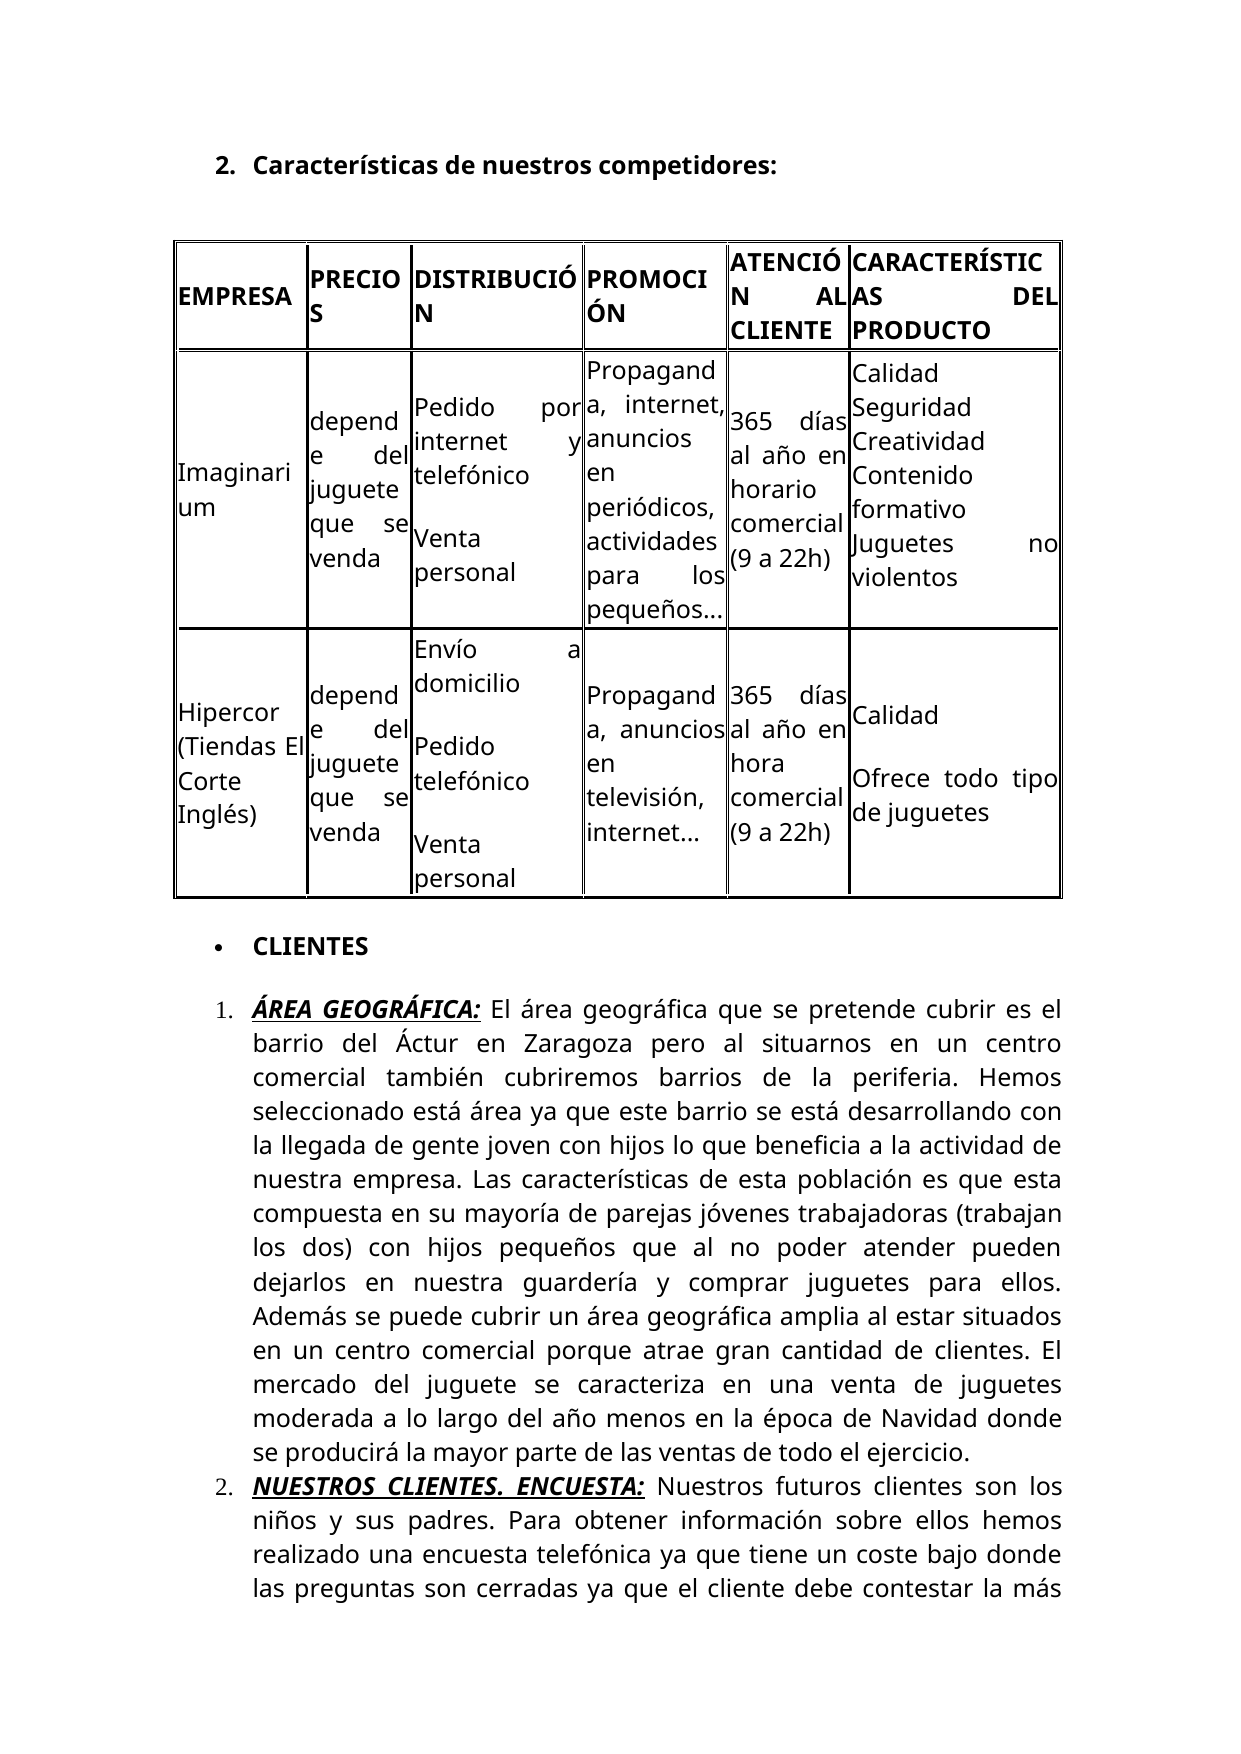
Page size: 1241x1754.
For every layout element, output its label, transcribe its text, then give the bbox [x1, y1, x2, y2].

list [215, 1468, 1063, 1605]
table_cell depende del juguete que se venda [309, 352, 410, 627]
table_header PROMOCIÓN [584, 243, 728, 348]
table_cell Envío a domicilio Pedido telefónico Venta personal [411, 630, 584, 896]
table_cell depende del juguete que se venda [307, 630, 411, 896]
table_header CARACTERÍSTICAS DEL PRODUCTO [849, 243, 1059, 348]
table_cell Calidad Ofrece todo tipo de juguetes [849, 627, 1059, 896]
table_cell Hipercor (Tiendas El Corte Inglés) [177, 627, 307, 896]
table_cell Propaganda, anuncios en televisión, internet... [584, 630, 728, 896]
table_header DISTRIBUCIÓN [411, 243, 584, 348]
table_header PRECIOS [307, 243, 411, 348]
table_header ATENCIÓN AL CLIENTE [728, 243, 849, 348]
list ÁREA GEOGRÁFICA: El área geográfica que se pretende cubrir es el barrio del Áctur en Zaragoza pero al situarnos en un centro comercial también cubriremos barrios de la periferia. Hemos seleccionado está área ya que este barrio se está desarrollando con la llegada de gente joven con hijos lo que beneficia a la actividad de nuestra empresa. Las características de esta población es que esta compuesta en su mayoría de parejas jóvenes trabajadoras (trabajan los dos) con hijos pequeños que al no poder atender pueden dejarlos en nuestra guardería y comprar juguetes para ellos. Además se puede cubrir un área geográfica amplia al estar situados en un centro comercial porque atrae gran cantidad de clientes. El mercado del juguete se caracteriza en una venta de juguetes moderada a lo largo del año menos en la época de Navidad donde se producirá la mayor parte de las ventas de todo el ejercicio. [215, 992, 1063, 1468]
table_cell Pedido por internet y telefónico Venta personal [413, 352, 582, 627]
table_cell Calidad Seguridad Creatividad Contenido formativo Juguetes no violentos [851, 348, 1060, 627]
table_header EMPRESA [177, 241, 307, 348]
list CLIENTES [215, 928, 1063, 962]
table_cell 365 días al año en hora comercial (9 a 22h) [728, 630, 849, 896]
table_cell 365 días al año en horario comercial (9 a 22h) [729, 352, 848, 627]
list Características de nuestros competidores: [215, 148, 1063, 182]
table_cell Propaganda, internet, anuncios en periódicos, actividades para los pequeños... [585, 352, 726, 627]
table_cell Imaginarium [177, 348, 306, 627]
